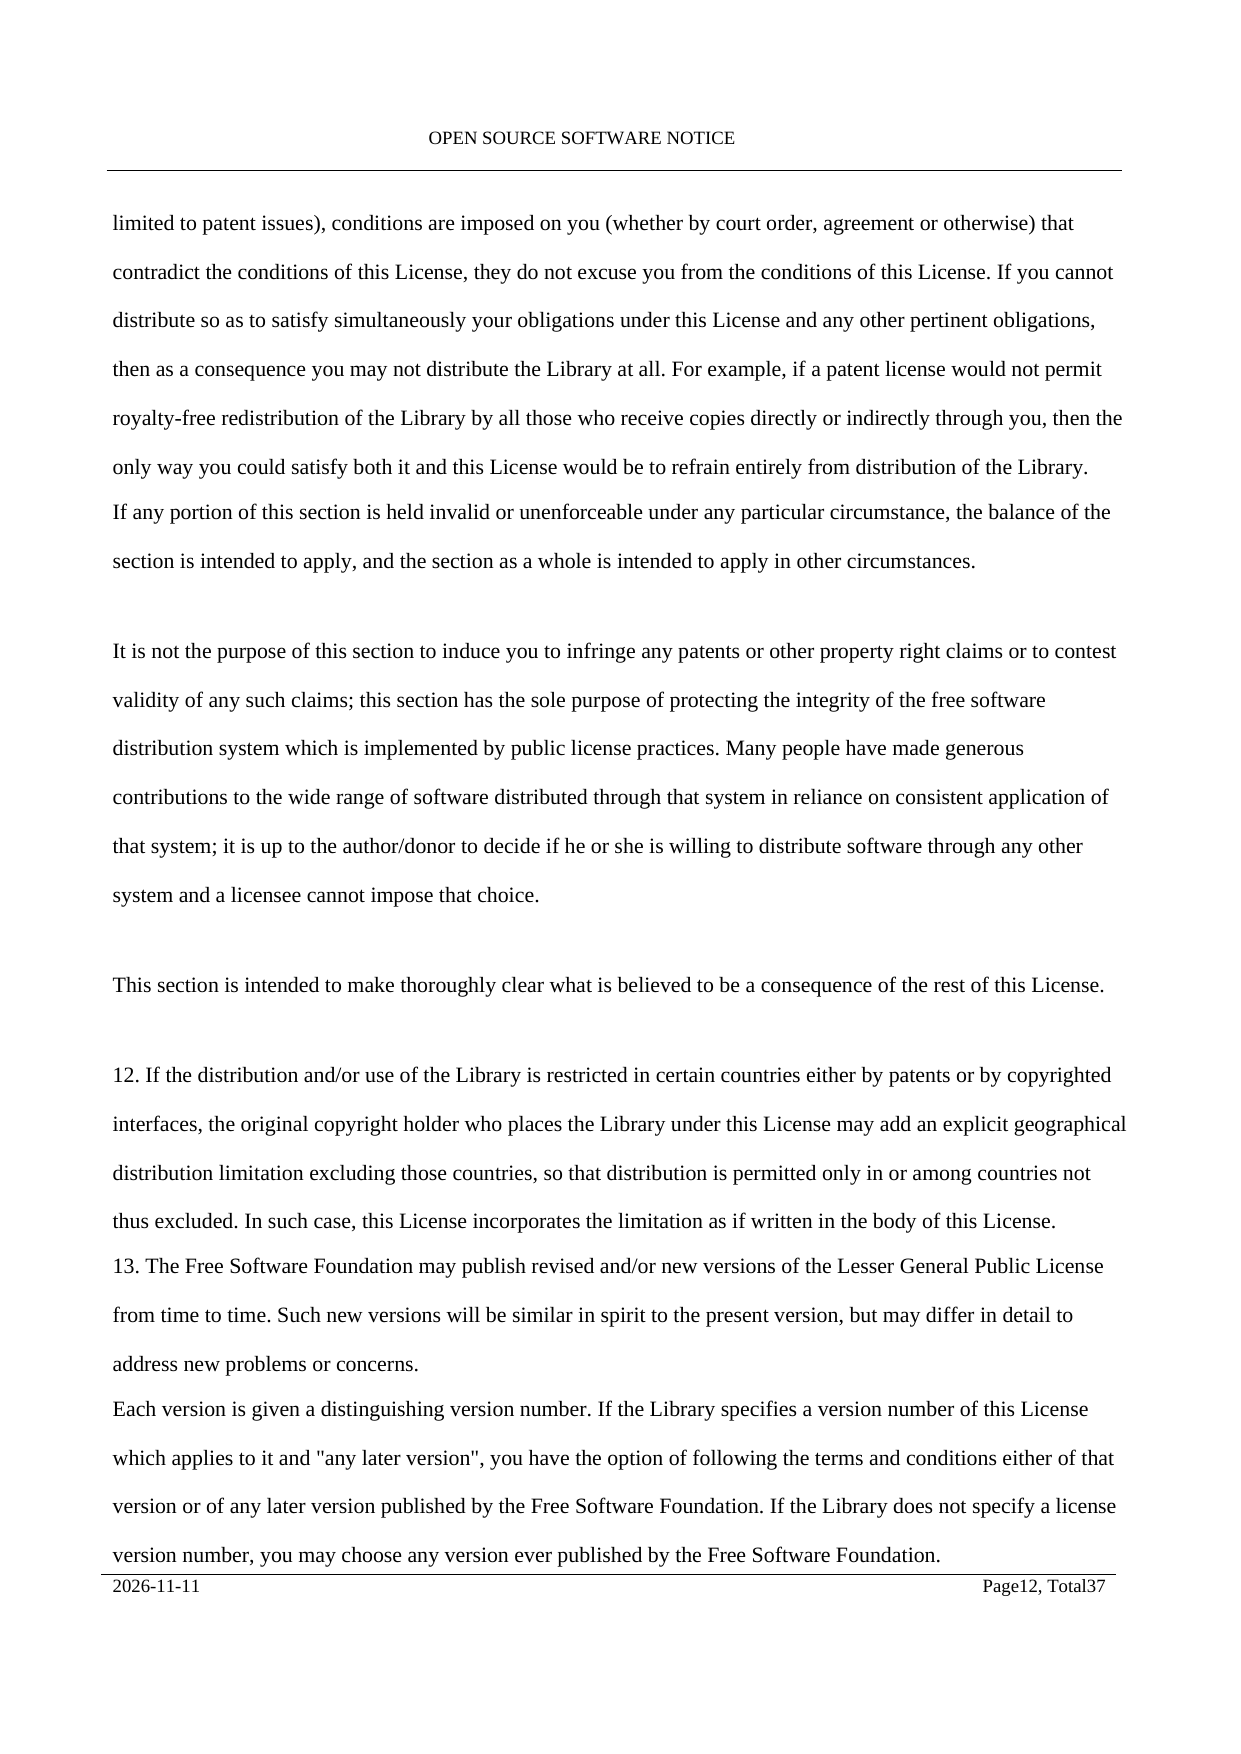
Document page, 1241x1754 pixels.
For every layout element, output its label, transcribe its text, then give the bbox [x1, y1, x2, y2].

text 13. The Free Software Foundation may publish revised and/or new versions of the Lesser General Public License from time to time. Such new versions will be similar in spirit to the present version, but may differ in detail to address new problems or concerns. [112, 1250, 1128, 1380]
text Each version is given a distinguishing version number. If the Library specifies a version number of this License which applies to it and "any later version", you have the option of following the terms and conditions either of that version or of any later version published by the Free Software Foundation. If the Library does not specify a license version number, you may choose any version ever published by the Free Software Foundation. [112, 1392, 1128, 1571]
text 12. If the distribution and/or use of the Library is restricted in certain countries either by patents or by copyrighted interfaces, the original copyright holder who places the Library under this License may add an explicit geographical distribution limitation excluding those countries, so that distribution is permitted only in or among countries not thus excluded. In such case, this License incorporates the limitation as if written in the body of this License. [112, 1058, 1128, 1237]
text If any portion of this section is held invalid or unenforceable under any particular circumstance, the balance of the section is intended to apply, and the section as a whole is intended to apply in other circumstances. [112, 495, 1128, 576]
text It is not the purpose of this section to induce you to infringe any patents or other property right claims or to contest validity of any such claims; this section has the sole purpose of protecting the integrity of the free software distribution system which is implemented by public license practices. Many people have made generous contributions to the wide range of software distributed through that system in reliance on consistent application of that system; it is up to the author/donor to decide if he or she is willing to distribute software through any other system and a licensee cannot impose that choice. [112, 634, 1128, 910]
text This section is intended to make thoroughly clear what is believed to be a consequence of the rest of this License. [112, 968, 1128, 1001]
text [112, 206, 1128, 483]
